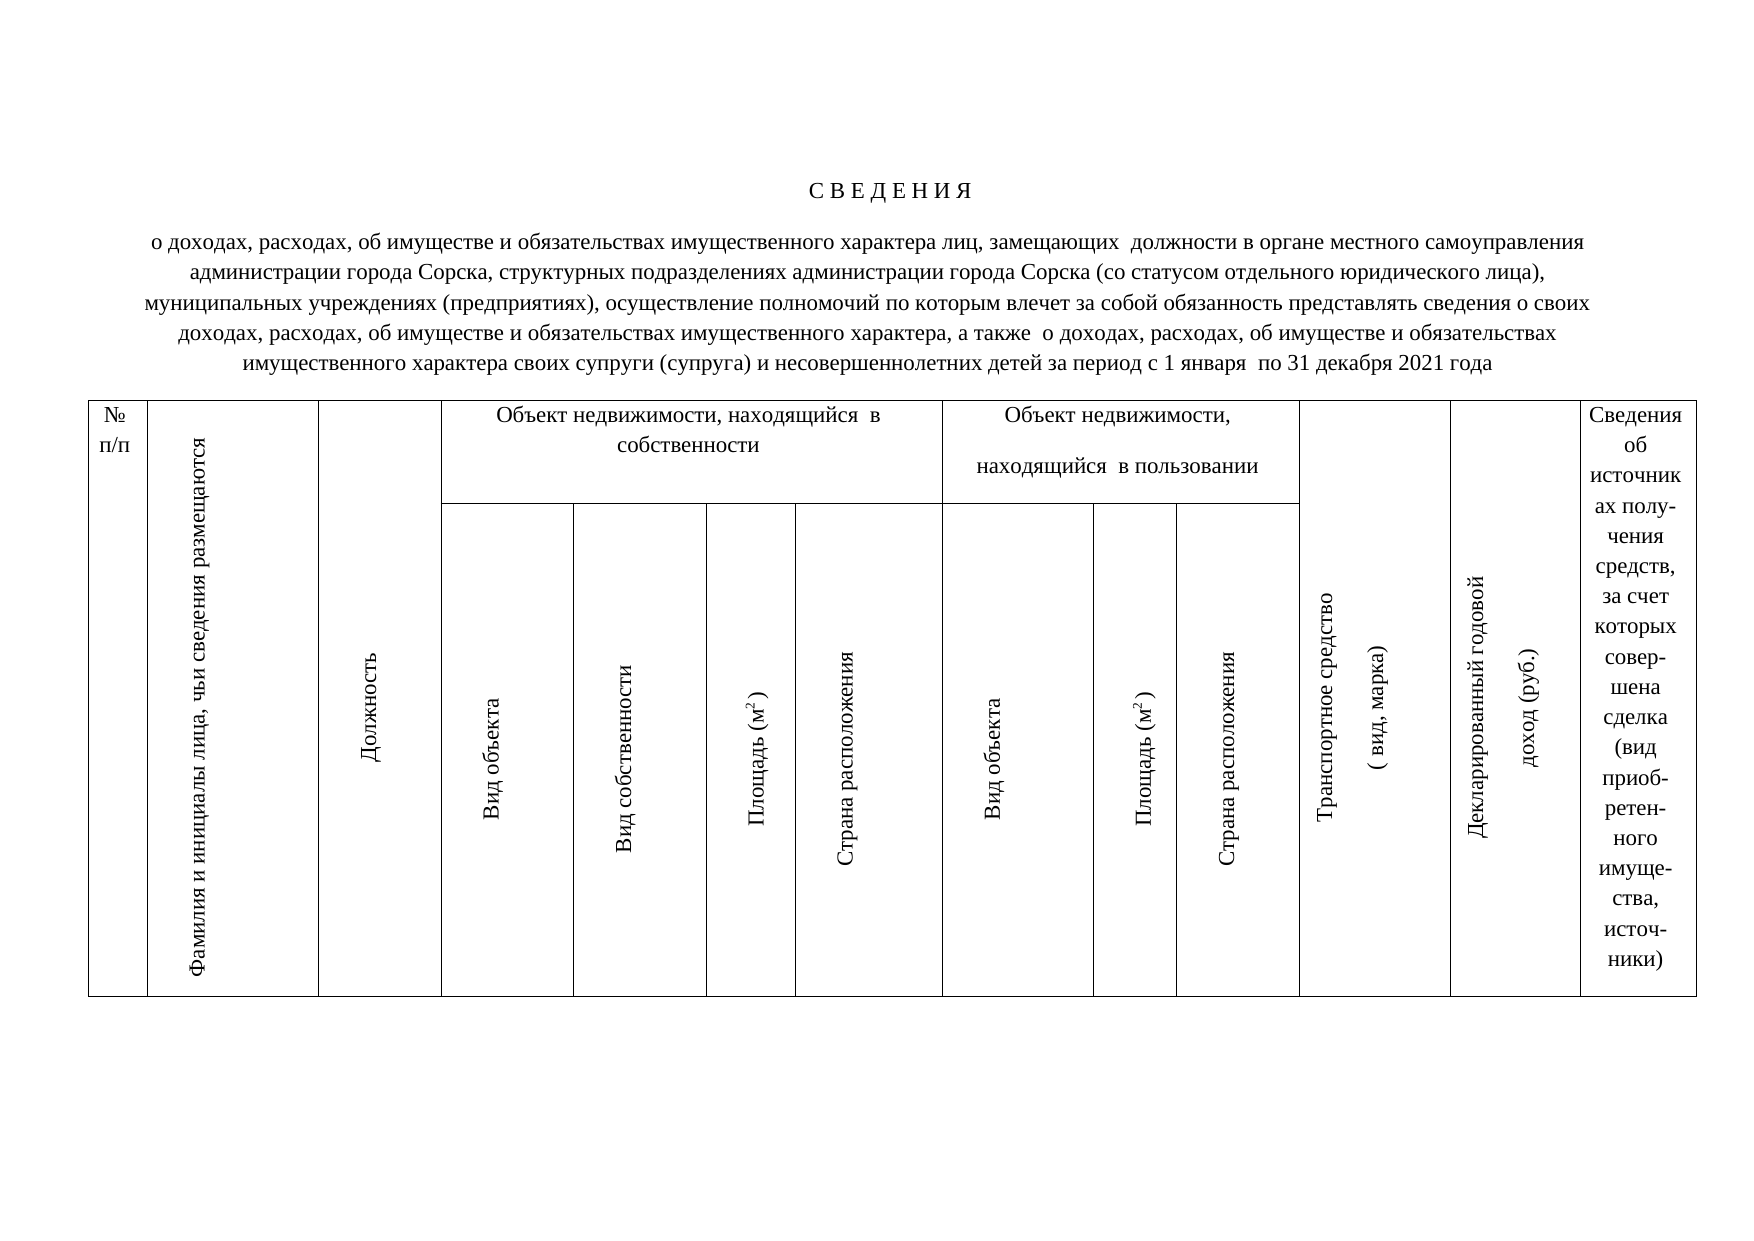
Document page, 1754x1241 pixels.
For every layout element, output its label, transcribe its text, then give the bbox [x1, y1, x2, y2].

table_header Сведения об источниках полу-чения средств, за счет которых совер-шена сделка (вид приоб-ретен-ного имуще-ства, источ-ники) [1581, 401, 1696, 996]
text С В Е Д Е Н И Я [809, 177, 1636, 203]
text о доходах, расходах, об имуществе и обязательствах имущественного характера лиц, замещающих должности в органе местного самоуправления администрации города Сорска, структурных подразделениях администрации города Сорска (со статусом отдельного юридического лица), муниципальных учреждениях (предприятиях), осуществление полномочий по которым влечет за собой обязанность представлять сведения о своих доходах, расходах, об имуществе и обязательствах имущественного характера, а также о доходах, расходах, об имуществе и обязательствах имущественного характера своих супруги (супруга) и несовершеннолетних детей за период с 1 января по 31 декабря 2021 года [118, 228, 1618, 375]
table_cell Вид объекта [943, 504, 1093, 996]
table_header Фамилия и инициалы лица, чьи сведения размещаются [148, 401, 318, 996]
table_cell Страна расположения [1177, 504, 1299, 996]
table_cell Площадь (м2 ) [707, 504, 795, 996]
table_cell Площадь (м2 ) [1094, 504, 1176, 996]
table_header Объект недвижимости, находящийся в пользовании [943, 401, 1299, 503]
table_header Должность [319, 401, 441, 996]
table_header Транспортное средство ( вид, марка) [1300, 401, 1450, 996]
table_cell Вид объекта [442, 504, 573, 996]
table_header № п/п [89, 401, 147, 996]
table_header Объект недвижимости, находящийся в собственности [442, 401, 942, 503]
table_header Декларированный годовой доход (руб.) [1451, 401, 1580, 996]
table_cell Вид собственности [574, 504, 706, 996]
table_cell Страна расположения [796, 504, 942, 996]
